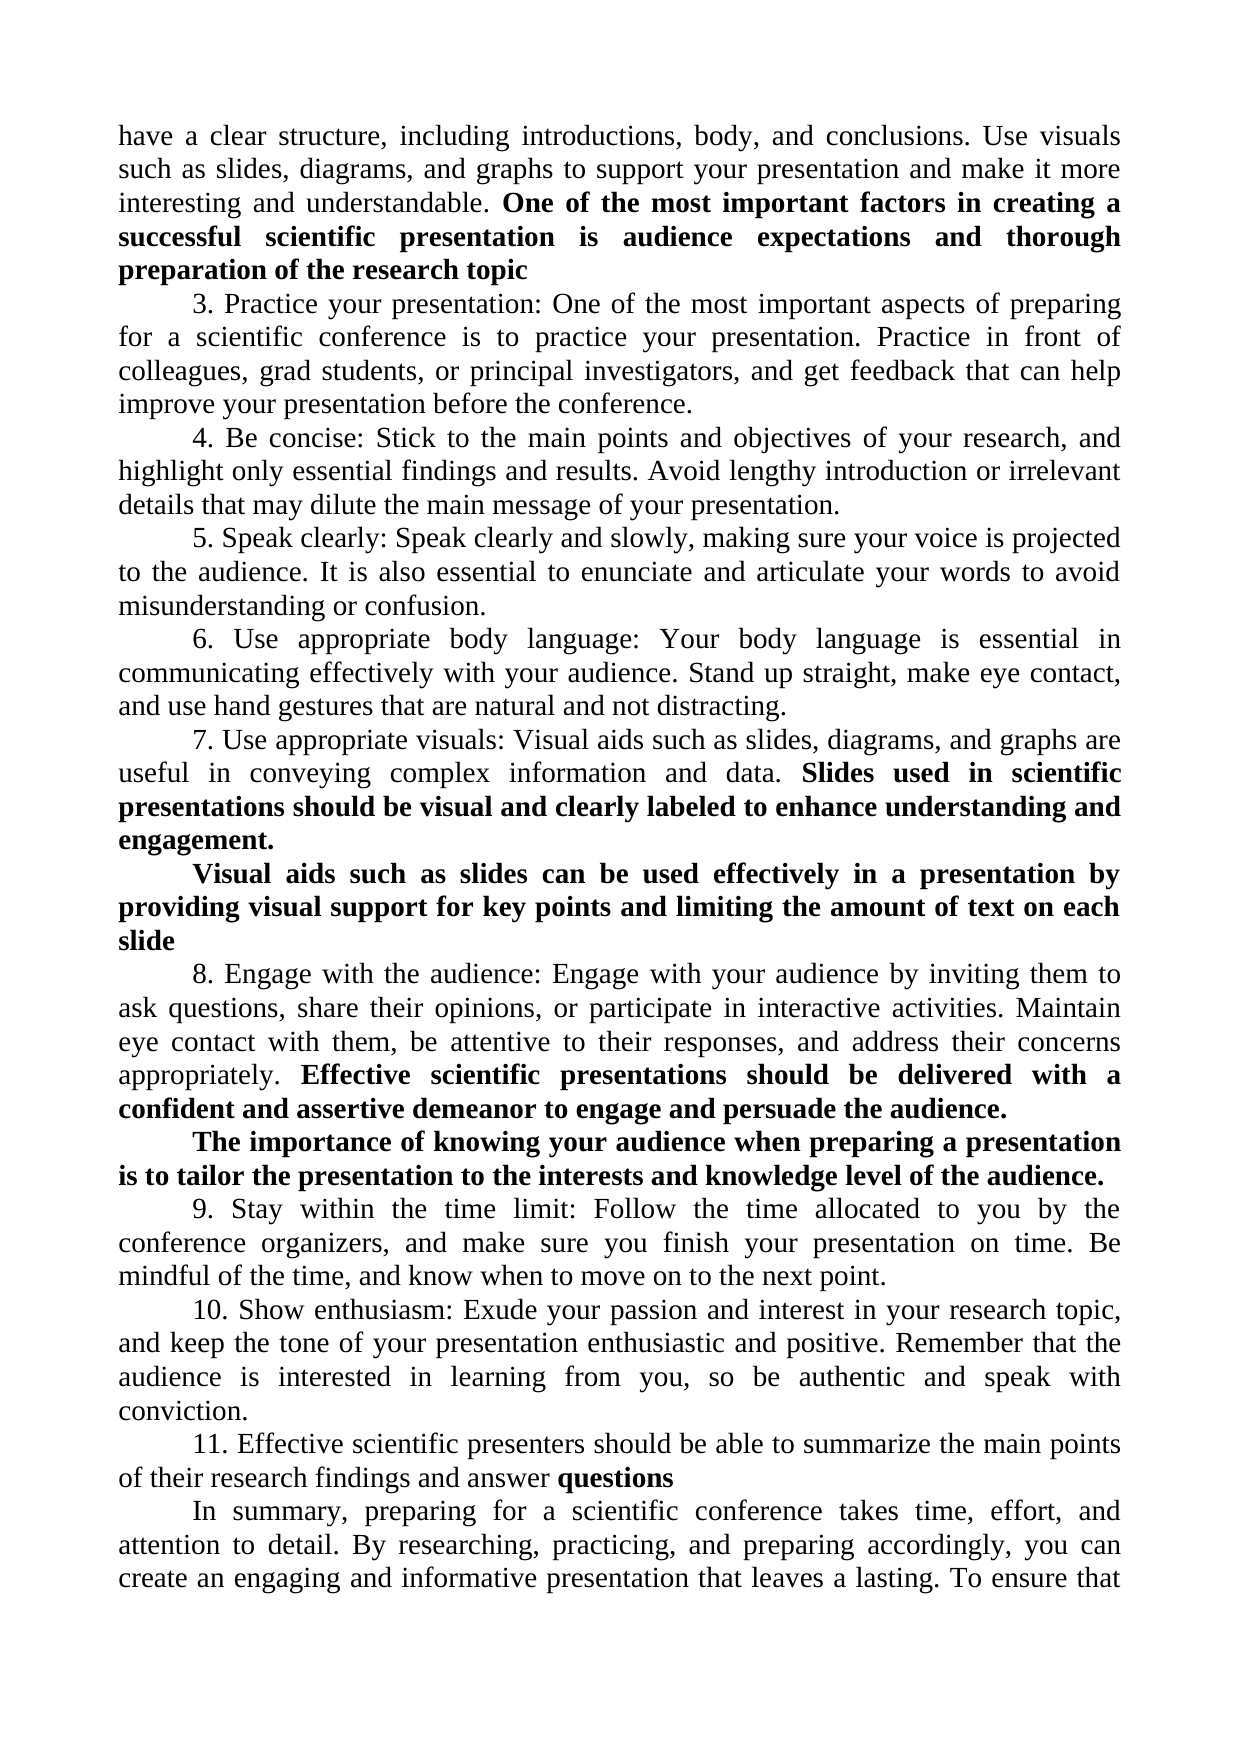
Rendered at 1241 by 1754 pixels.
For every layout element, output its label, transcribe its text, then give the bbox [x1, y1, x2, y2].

text 10. Show enthusiasm: Exude your passion and interest in your research topic, and keep the tone of your presentation enthusiastic and positive. Remember that the audience is interested in learning from you, so be authentic and speak with conviction. [118, 1292, 1122, 1426]
text 4. Be concise: Stick to the main points and objectives of your research, and highlight only essential findings and results. Avoid lengthy introduction or irrelevant details that may dilute the main message of your presentation. [118, 420, 1122, 521]
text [118, 1493, 1122, 1594]
text Visual aids such as slides can be used effectively in a presentation by providing visual support for key points and limiting the amount of text on each slide [118, 856, 1122, 957]
text 8. Engage with the audience: Engage with your audience by inviting them to ask questions, share their opinions, or participate in interactive activities. Maintain eye contact with them, be attentive to their responses, and address their concerns appropriately. Effective scientific presentations should be delivered with a confident and assertive demeanor to engage and persuade the audience. [118, 957, 1122, 1124]
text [118, 118, 1122, 286]
text The importance of knowing your audience when preparing a presentation is to tailor the presentation to the interests and knowledge level of the audience. [118, 1124, 1122, 1191]
text 11. Effective scientific presenters should be able to summarize the main points of their research findings and answer questions [118, 1426, 1122, 1493]
text 7. Use appropriate visuals: Visual aids such as slides, diagrams, and graphs are useful in conveying complex information and data. Slides used in scientific presentations should be visual and clearly labeled to enhance understanding and engagement. [118, 722, 1122, 856]
text 3. Practice your presentation: One of the most important aspects of preparing for a scientific conference is to practice your presentation. Practice in front of colleagues, grad students, or principal investigators, and get feedback that can help improve your presentation before the conference. [118, 286, 1122, 420]
text 9. Stay within the time limit: Follow the time allocated to you by the conference organizers, and make sure you finish your presentation on time. Be mindful of the time, and know when to move on to the next point. [118, 1191, 1122, 1292]
text 5. Speak clearly: Speak clearly and slowly, making sure your voice is projected to the audience. It is also essential to enunciate and articulate your words to avoid misunderstanding or confusion. [118, 521, 1122, 621]
text 6. Use appropriate body language: Your body language is essential in communicating effectively with your audience. Stand up straight, make eye contact, and use hand gestures that are natural and not distracting. [118, 621, 1122, 722]
